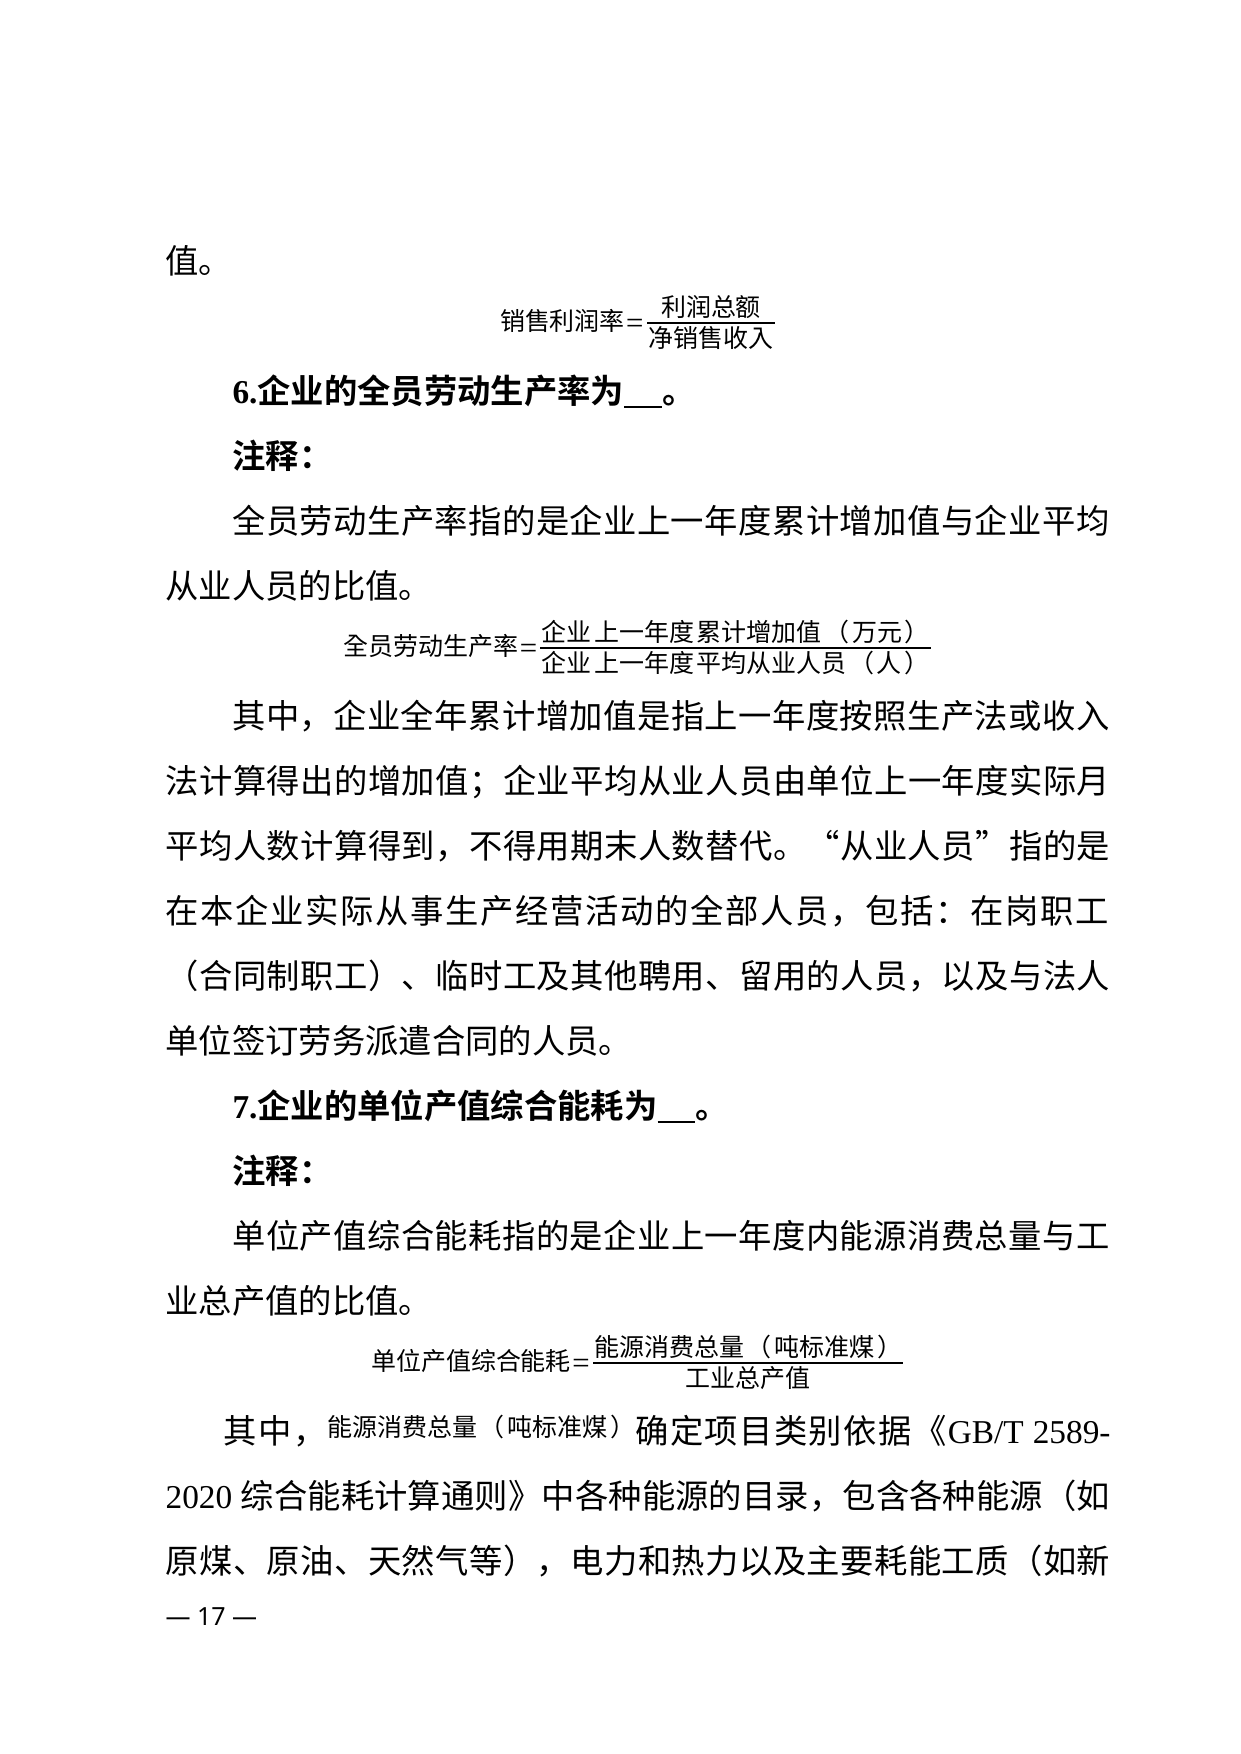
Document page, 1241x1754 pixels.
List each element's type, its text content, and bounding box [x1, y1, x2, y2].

text 注释： [165, 1136, 1110, 1201]
text 其中，企业全年累计增加值是指上一年度按照生产法或收入法计算得出的增加值；企业平均从业人员由单位上一年度实际月平均人数计算得到，不得用期末人数替代。“从业人员”指的是在本企业实际从事生产经营活动的全部人员，包括：在岗职工（合同制职工）、临时工及其他聘用、留用的人员，以及与法人单位签订劳务派遣合同的人员。 [165, 681, 1110, 1071]
text 7.企业的单位产值综合能耗为 。 [165, 1071, 1110, 1136]
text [165, 1396, 1110, 1591]
text 全员劳动生产率指的是企业上一年度累计增加值与企业平均从业人员的比值。 [165, 486, 1110, 616]
text 单位产值综合能耗指的是企业上一年度内能源消费总量与工业总产值的比值。 [165, 1201, 1110, 1331]
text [165, 226, 1110, 291]
text 注释： [165, 421, 1110, 486]
text 6.企业的全员劳动生产率为 。 [165, 356, 1110, 421]
